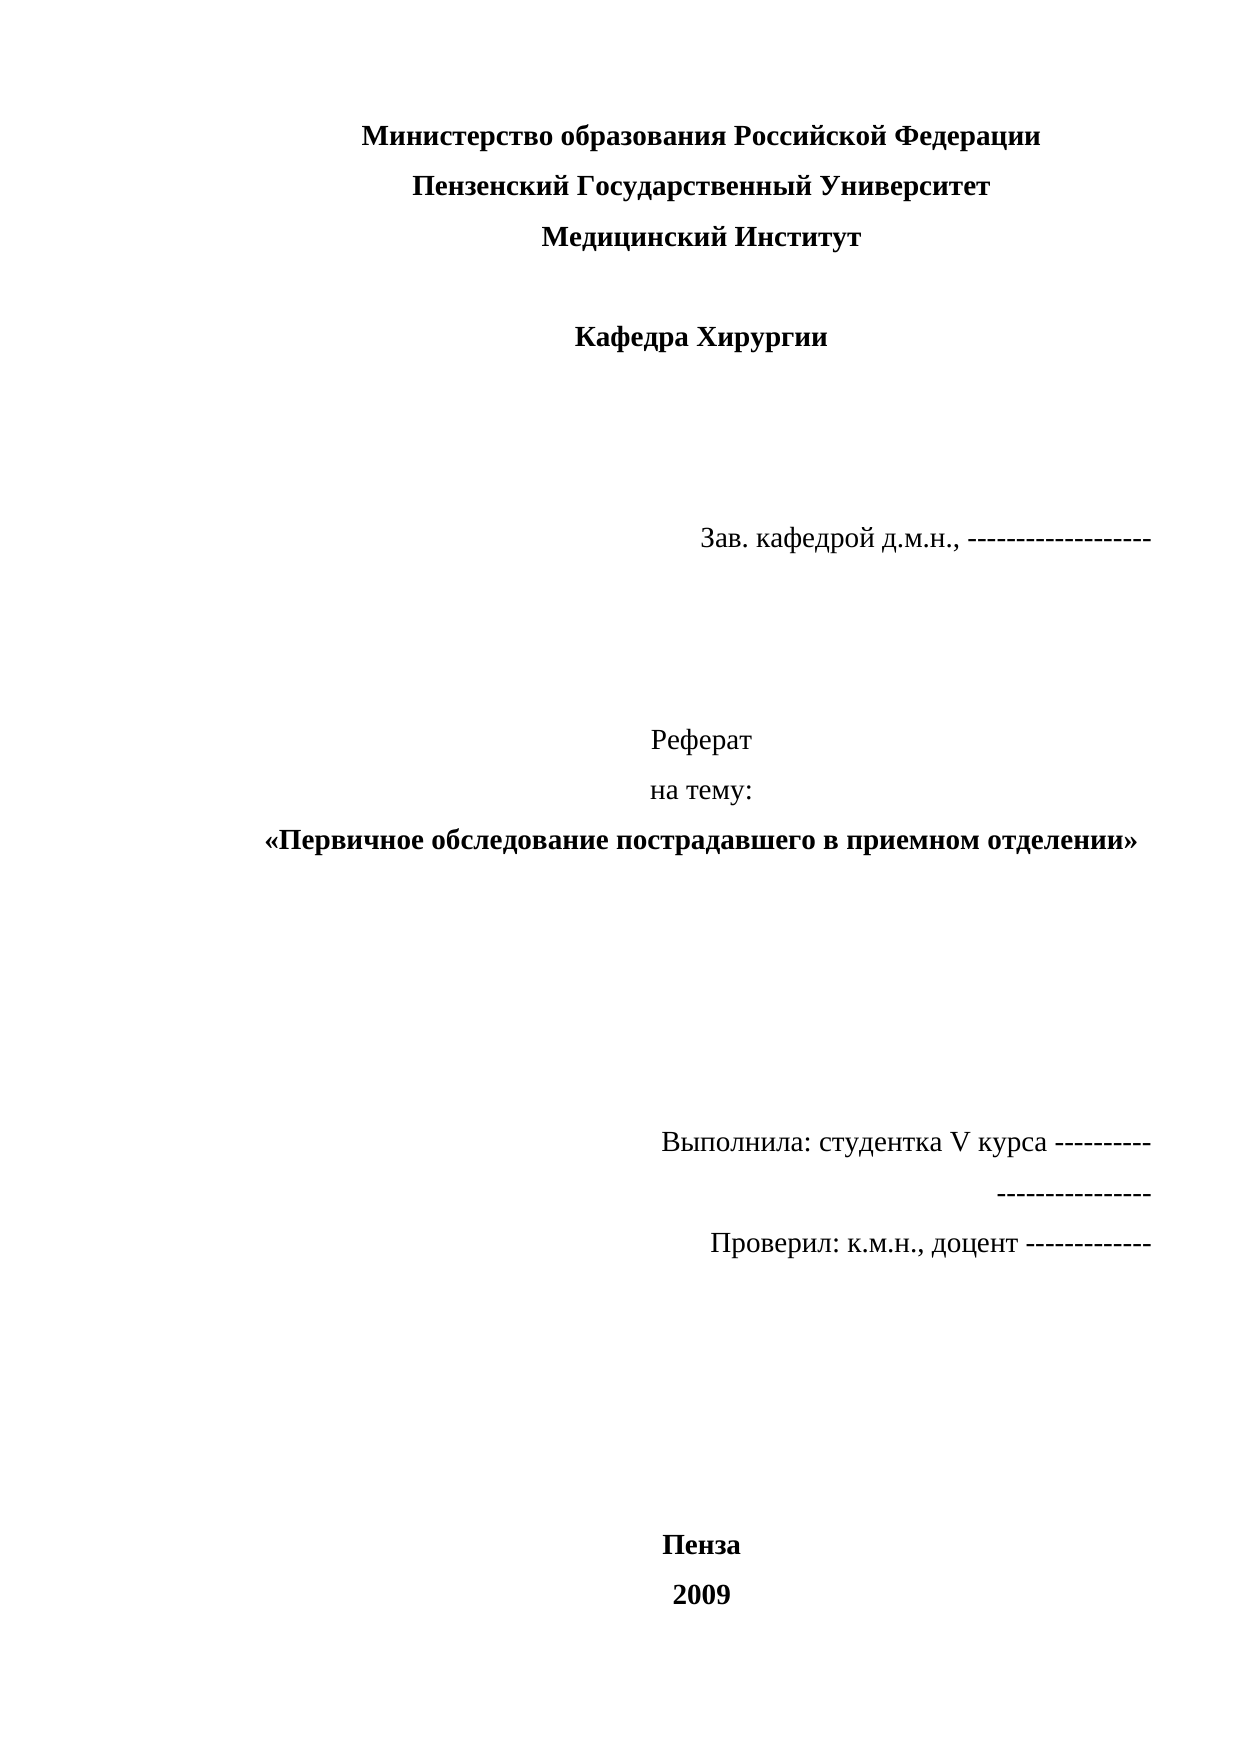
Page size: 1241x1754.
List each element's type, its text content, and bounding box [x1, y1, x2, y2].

text Министерство образования Российской Федерации [177, 118, 1152, 152]
text Медицинский Институт [177, 219, 1152, 252]
text Кафедра Хирургии [177, 319, 1152, 353]
text Зав. кафедрой д.м.н., ------------------- [177, 521, 1152, 554]
text 2009 [177, 1577, 1152, 1611]
text Реферат [177, 722, 1152, 755]
text ---------------- [177, 1175, 1152, 1208]
text «Первичное обследование пострадавшего в приемном отделении» [177, 822, 1152, 856]
text Пензенский Государственный Университет [177, 168, 1152, 202]
text Проверил: к.м.н., доцент ------------- [177, 1225, 1152, 1258]
text Пенза [177, 1527, 1152, 1560]
text на тему: [177, 772, 1152, 806]
text Выполнила: студентка V курса ---------- [177, 1124, 1152, 1158]
